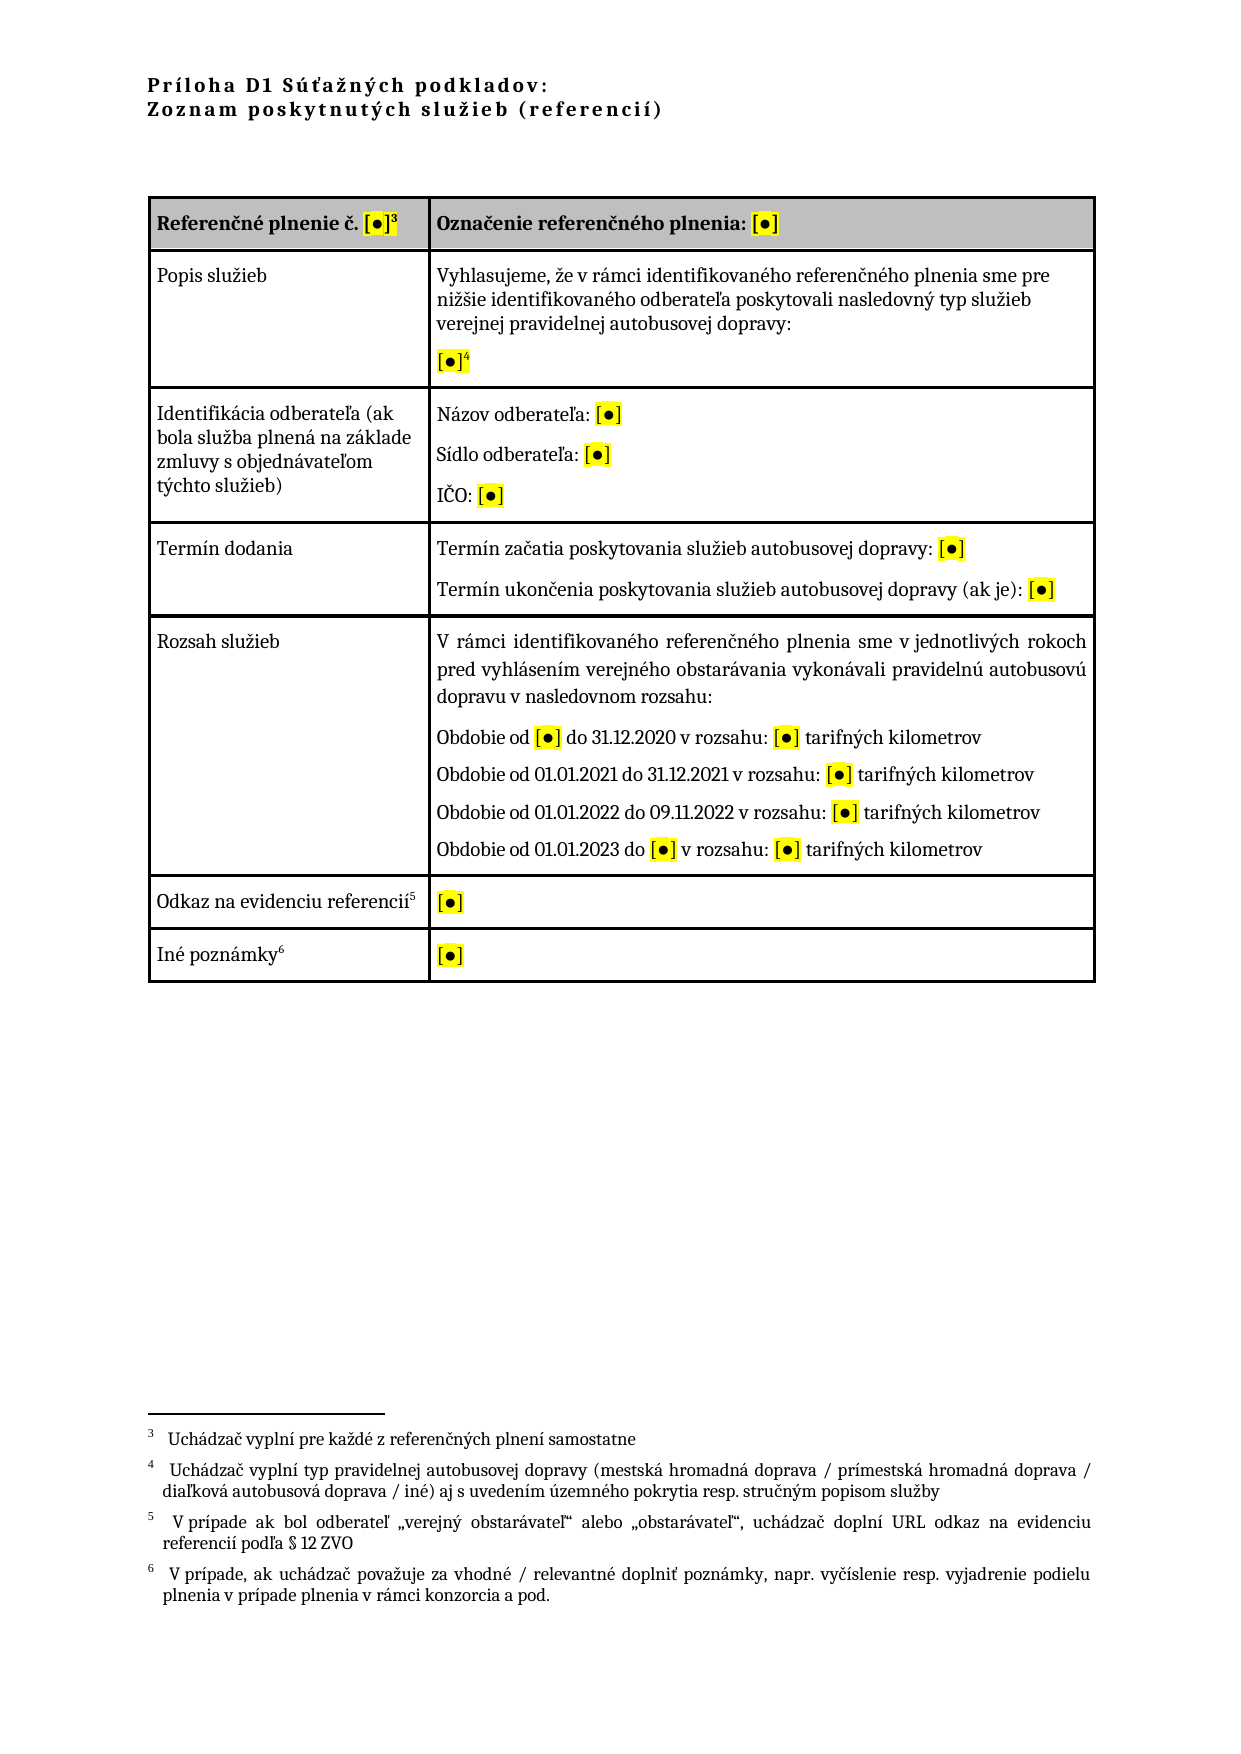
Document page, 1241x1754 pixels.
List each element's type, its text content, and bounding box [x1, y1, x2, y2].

table_cell Vyhlasujeme, že v rámci identifikovaného referenčného plnenia sme pre nižšie identifikovaného odberateľa poskytovali nasledovný typ služieb verejnej pravidelnej autobusovej dopravy: [●] [431, 252, 1093, 386]
table_cell V rámci identifikovaného referenčného plnenia sme v jednotlivých rokoch pred vyhlásením verejného obstarávania vykonávali pravidelnú autobusovú dopravu v nasledovnom rozsahu: Obdobie od [●] do 31.12.2020 v rozsahu: [●] tarifných kilometrov Obdobie od 01.01.2021 do 31.12.2021 v rozsahu: [●] tarifných kilometrov Obdobie od 01.01.2022 do 09.11.2022 v rozsahu: [●] tarifných kilometrov Obdobie od 01.01.2023 do [●] v rozsahu: [●] tarifných kilometrov [431, 618, 1093, 874]
table_cell Identifikácia odberateľa (ak bola služba plnená na základe zmluvy s objednávateľom týchto služieb) [151, 389, 428, 521]
table_cell [●] [431, 877, 1093, 927]
table_cell Popis služieb [151, 252, 428, 386]
table_header Označenie referenčného plnenia: [●] [431, 199, 1093, 248]
table_cell Termín začatia poskytovania služieb autobusovej dopravy: [●] Termín ukončenia poskytovania služieb autobusovej dopravy (ak je): [●] [431, 524, 1093, 614]
table_cell Termín dodania [151, 524, 428, 614]
table_cell Názov odberateľa: [●] Sídlo odberateľa: [●] IČO: [●] [431, 389, 1093, 521]
table_cell [●] [431, 930, 1093, 980]
table_cell Odkaz na evidenciu referencií [151, 877, 428, 927]
table_header Referenčné plnenie č. [●] [151, 199, 428, 248]
table_cell Rozsah služieb [151, 618, 428, 874]
table_cell Iné poznámky [151, 930, 428, 980]
